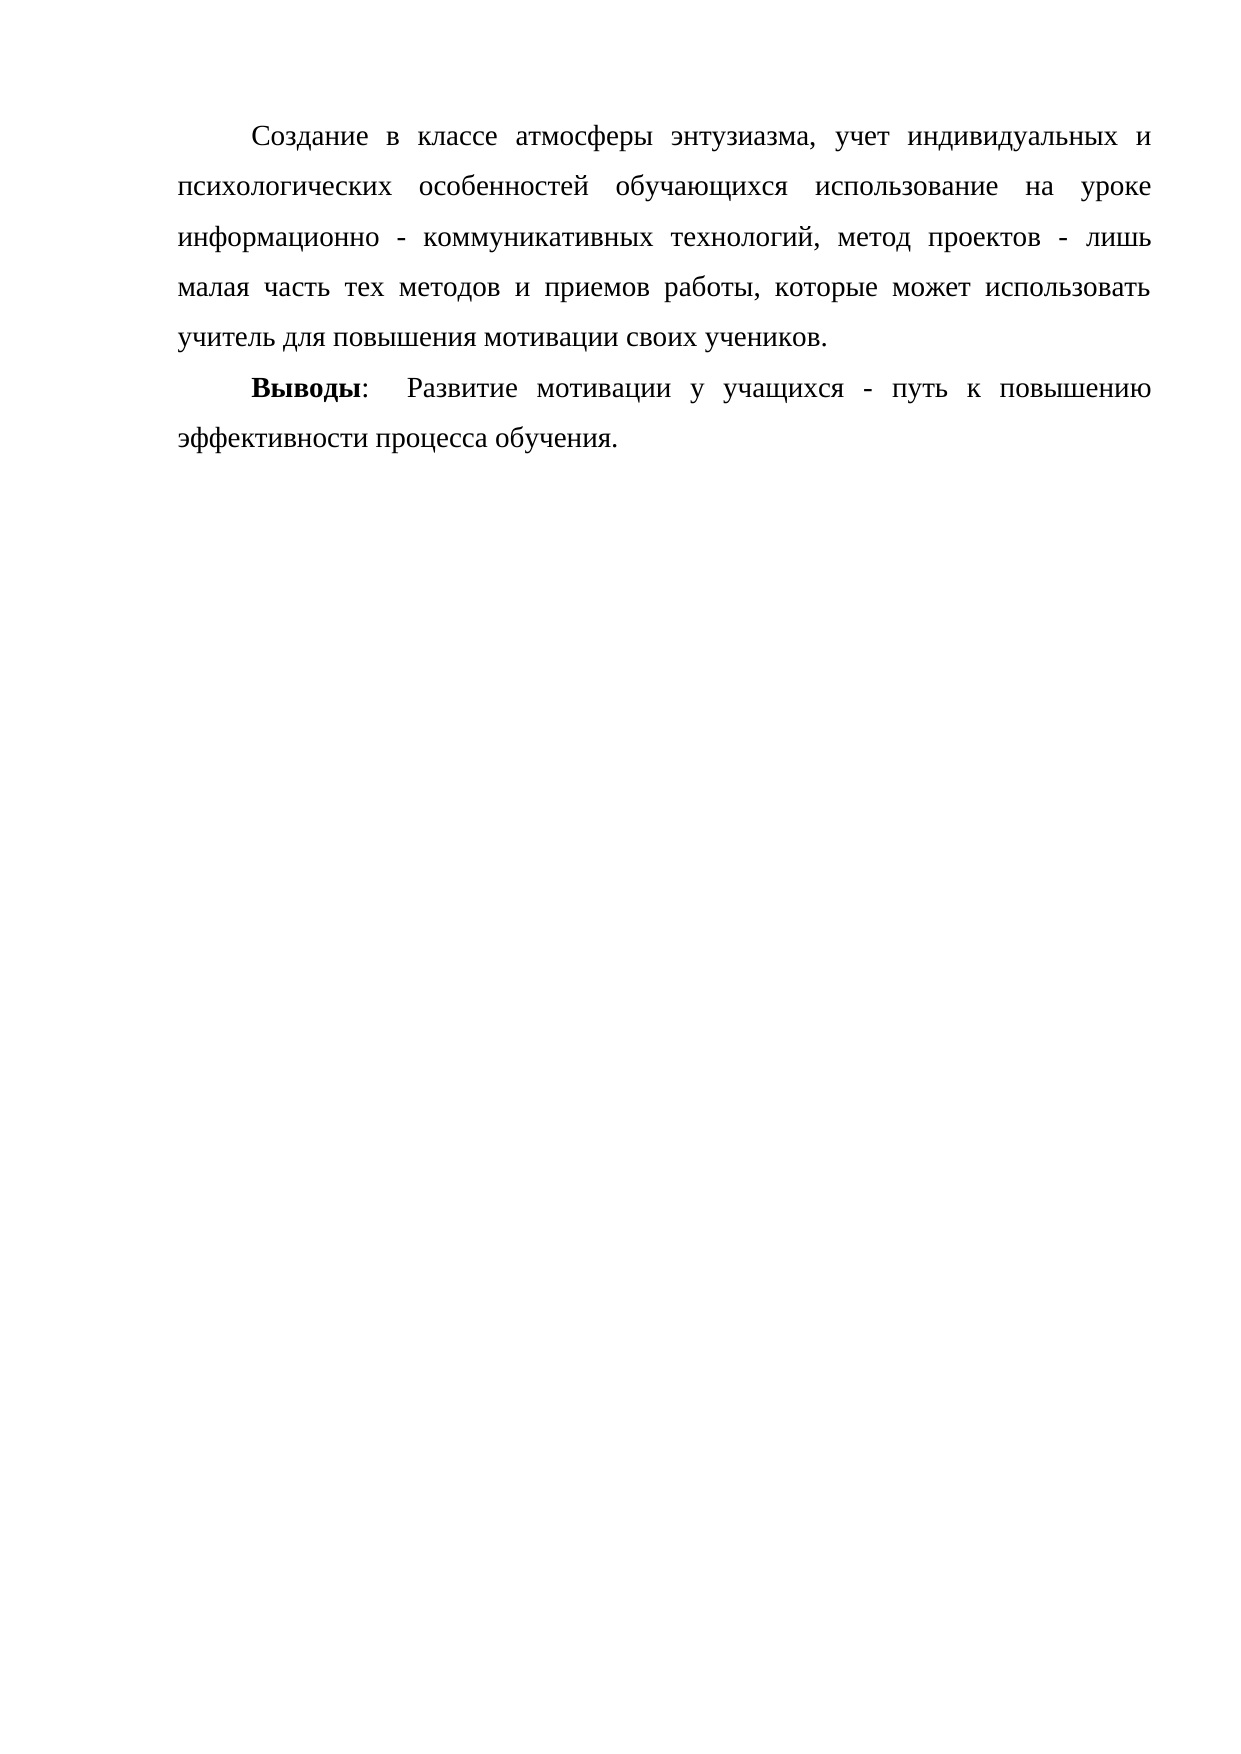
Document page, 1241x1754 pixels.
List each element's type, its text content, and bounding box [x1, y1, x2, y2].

text Выводы: Развитие мотивации у учащихся - путь к повышению эффективности процесса обучения. [177, 370, 1152, 453]
text Создание в классе атмосферы энтузиазма, учет индивидуальных и психологических особенностей обучающихся использование на уроке информационно - коммуникативных технологий, метод проектов - лишь малая часть тех методов и приемов работы, которые может использовать учитель для повышения мотивации своих учеников. [177, 118, 1152, 353]
